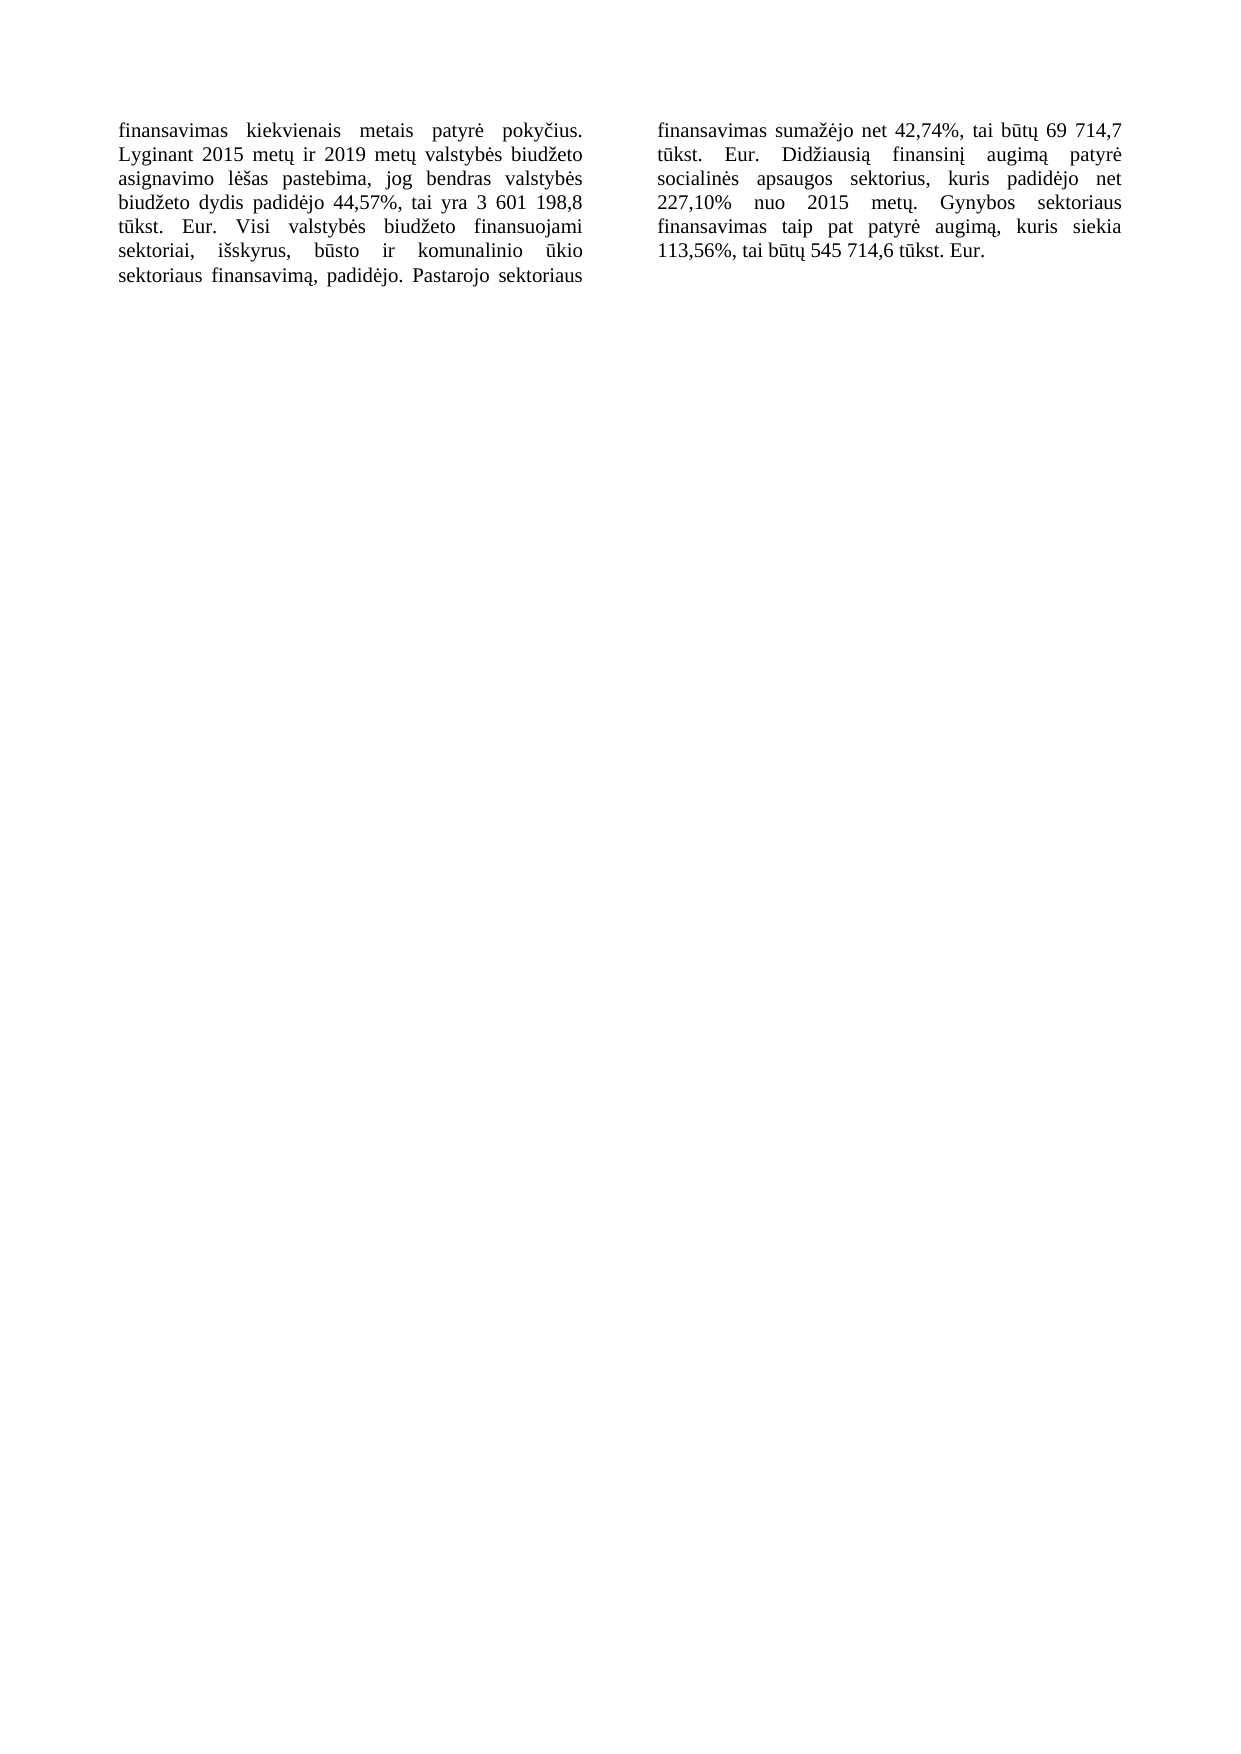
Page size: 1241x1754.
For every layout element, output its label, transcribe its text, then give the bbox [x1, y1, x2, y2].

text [657, 118, 1122, 262]
